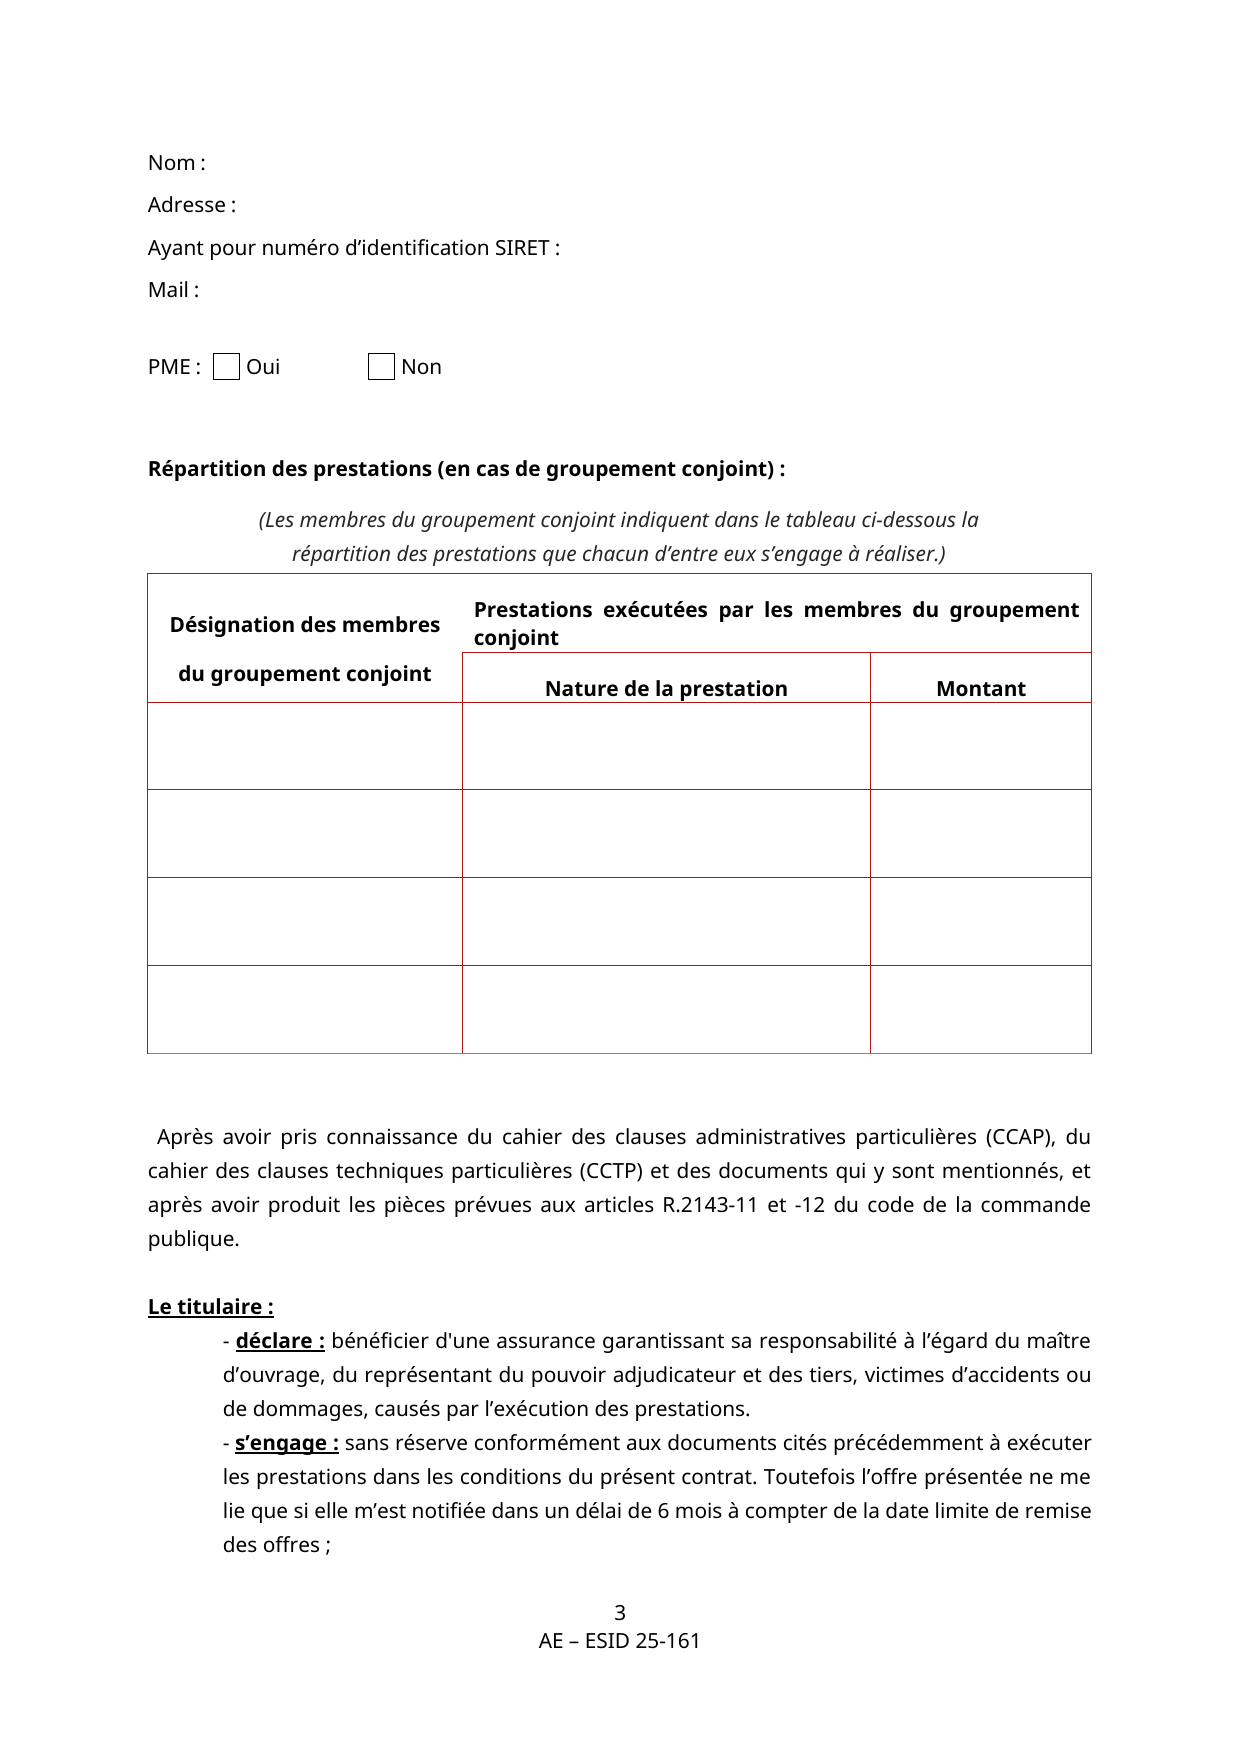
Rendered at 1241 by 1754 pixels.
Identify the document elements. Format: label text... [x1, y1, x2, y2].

list - déclare : bénéficier d'une assurance garantissant sa responsabilité à l’égard du maître d’ouvrage, du représentant du pouvoir adjudicateur et des tiers, victimes d’accidents ou de dommages, causés par l’exécution des prestations. [223, 1326, 1093, 1423]
list - s’engage : sans réserve conformément aux documents cités précédemment à exécuter les prestations dans les conditions du présent contrat. Toutefois l’offre présentée ne me lie que si elle m’est notifiée dans un délai de 6 mois à compter de la date limite de remise des offres ; [223, 1428, 1093, 1559]
text Après avoir pris connaissance du cahier des clauses administratives particulières (CCAP), du cahier des clauses techniques particulières (CCTP) et des documents qui y sont mentionnés, et après avoir produit les pièces prévues aux articles R.2143-11 et -12 du code de la commande publique. [148, 1122, 1093, 1252]
text Le titulaire : [148, 1292, 1093, 1321]
